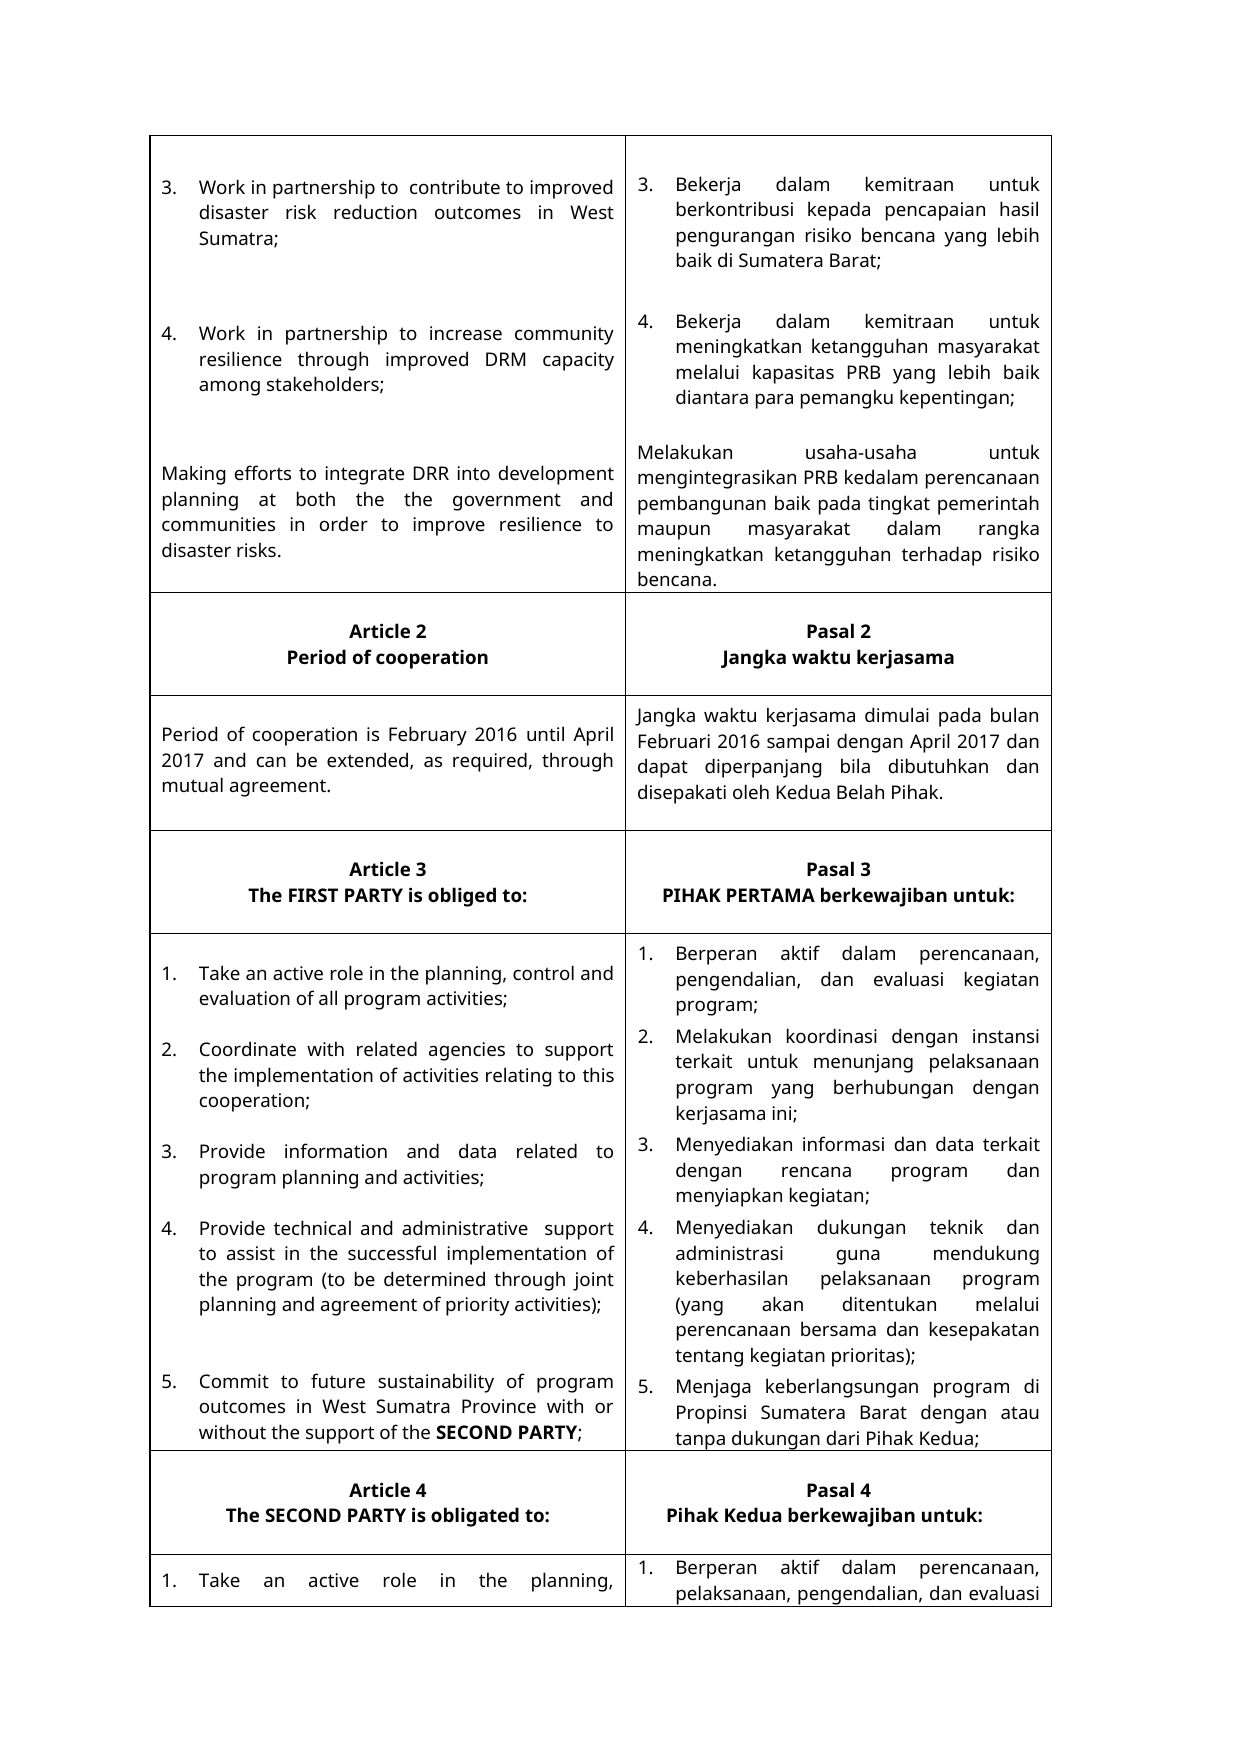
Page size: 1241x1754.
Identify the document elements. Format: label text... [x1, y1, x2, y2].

table_cell Pasal 4 Pihak Kedua berkewajiban untuk: [626, 1451, 1051, 1553]
table_cell Article 2 Period of cooperation [151, 593, 625, 695]
table_cell Article 3 The FIRST PARTY is obliged to: [151, 831, 625, 933]
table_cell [151, 1555, 625, 1606]
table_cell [626, 1555, 1051, 1606]
table_cell Pasal 3 PIHAK PERTAMA berkewajiban untuk: [626, 831, 1051, 933]
table_cell Berperan aktif dalam perencanaan, pengendalian, dan evaluasi kegiatan program; Melakukan koordinasi dengan instansi terkait untuk menunjang pelaksanaan program yang berhubungan dengan kerjasama ini; Menyediakan informasi dan data terkait dengan rencana program dan menyiapkan kegiatan; Menyediakan dukungan teknik dan administrasi guna mendukung keberhasilan pelaksanaan program (yang akan ditentukan melalui perencanaan bersama dan kesepakatan tentang kegiatan prioritas); Menjaga keberlangsungan program di Propinsi Sumatera Barat dengan atau tanpa dukungan dari Pihak Kedua; [626, 934, 1051, 1450]
table_cell Jangka waktu kerjasama dimulai pada bulan Februari 2016 sampai dengan April 2017 dan dapat diperpanjang bila dibutuhkan dan disepakati oleh Kedua Belah Pihak. [626, 696, 1051, 830]
table_cell Take an active role in the planning, control and evaluation of all program activities; Coordinate with related agencies to support the implementation of activities relating to this cooperation; Provide information and data related to program planning and activities; Provide technical and administrative support to assist in the successful implementation of the program (to be determined through joint planning and agreement of priority activities); Commit to future sustainability of program outcomes in West Sumatra Province with or without the support of the SECOND PARTY; [151, 934, 625, 1450]
table_cell Period of cooperation is February 2016 until April 2017 and can be extended, as required, through mutual agreement. [151, 696, 625, 830]
table_cell Article 4 The SECOND PARTY is obligated to: [151, 1451, 625, 1553]
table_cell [626, 136, 1051, 592]
table_cell Pasal 2 Jangka waktu kerjasama [626, 593, 1051, 695]
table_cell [151, 136, 625, 592]
